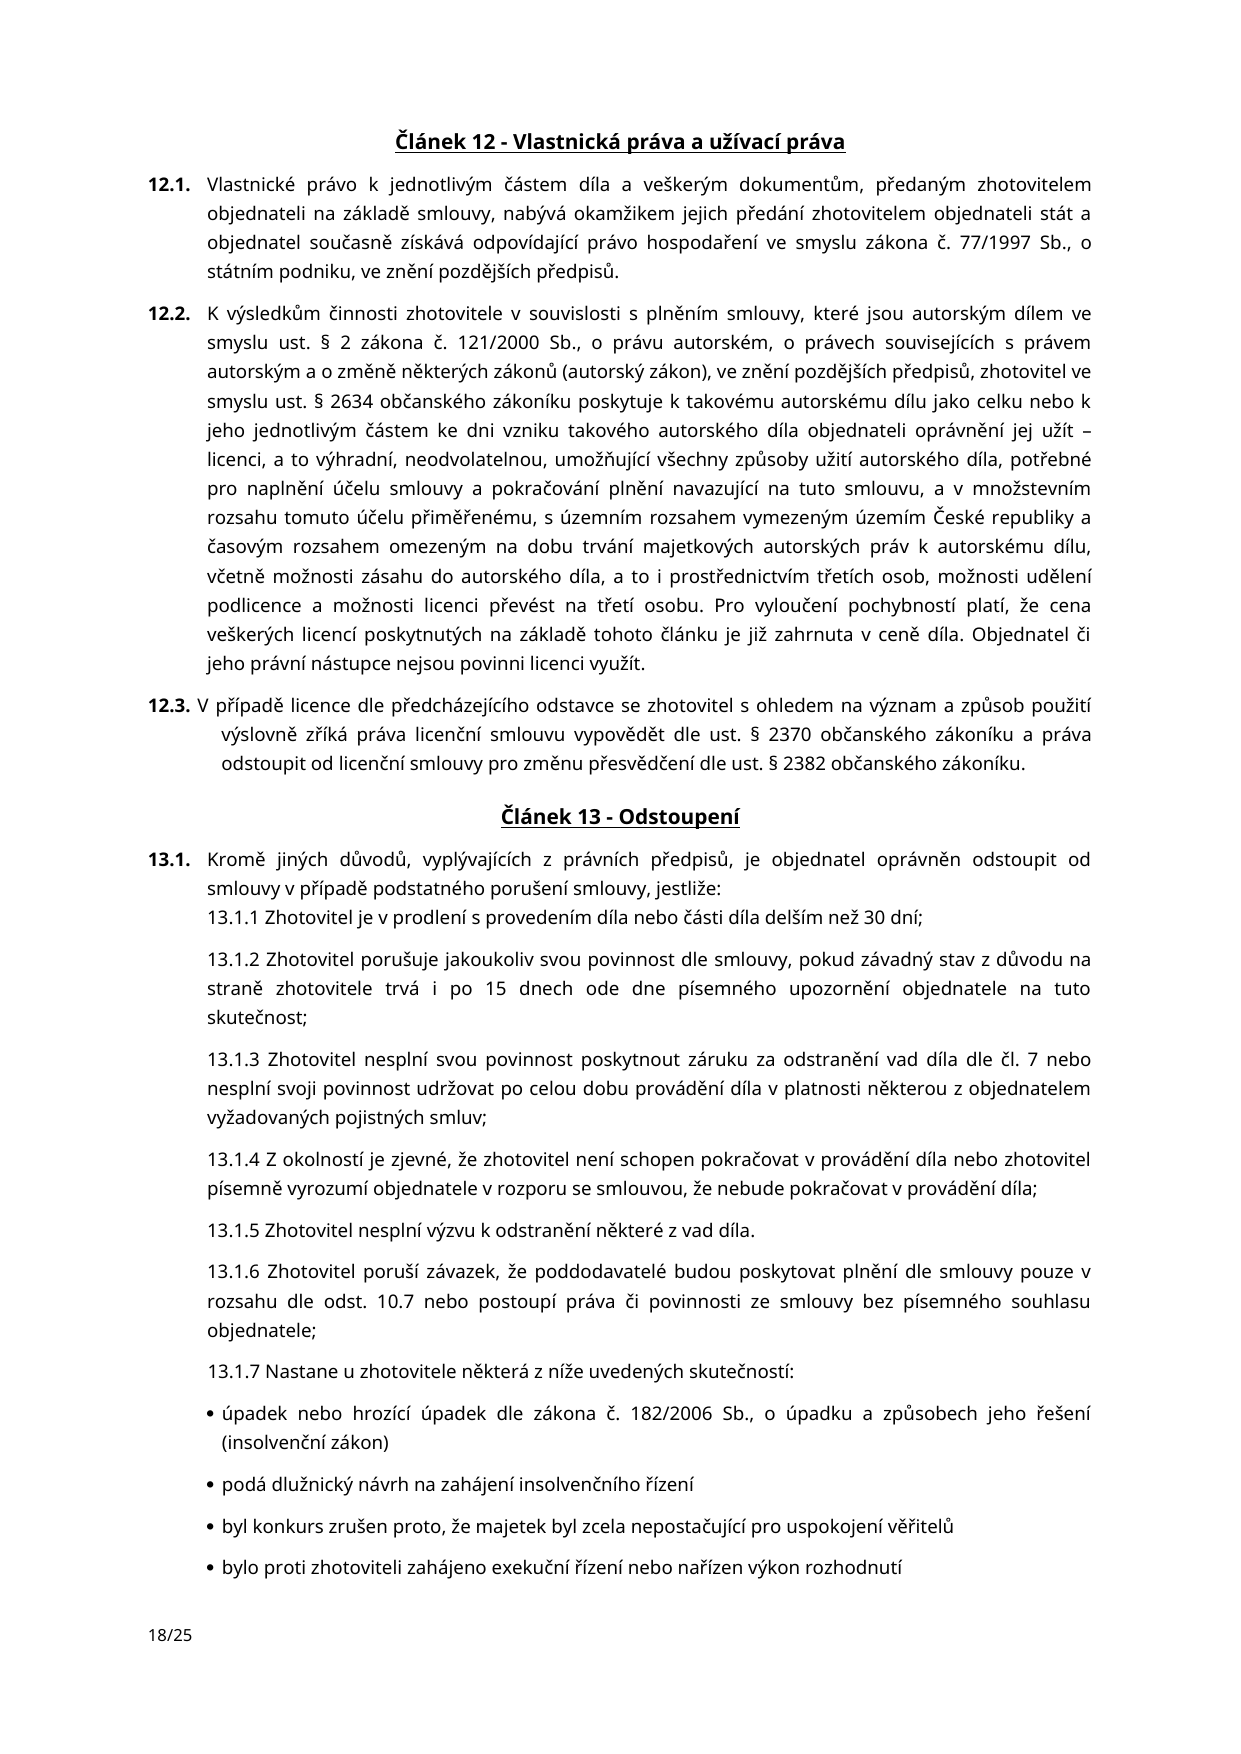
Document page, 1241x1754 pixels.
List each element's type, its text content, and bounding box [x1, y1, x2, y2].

text 13.1.4 Z okolností je zjevné, že zhotovitel není schopen pokračovat v provádění díla nebo zhotovitel písemně vyrozumí objednatele v rozporu se smlouvou, že nebude pokračovat v provádění díla; [207, 1143, 1092, 1201]
list byl konkurs zrušen proto, že majetek byl zcela nepostačující pro uspokojení věřitelů [207, 1510, 1092, 1539]
text 13.1.5 Zhotovitel nesplní výzvu k odstranění některé z vad díla. [207, 1214, 1092, 1243]
text 13.1.6 Zhotovitel poruší závazek, že poddodavatelé budou poskytovat plnění dle smlouvy pouze v rozsahu dle odst. 10.7 nebo postoupí práva či povinnosti ze smlouvy bez písemného souhlasu objednatele; [207, 1256, 1092, 1343]
text 12.2. K výsledkům činnosti zhotovitele v souvislosti s plněním smlouvy, které jsou autorským dílem ve smyslu ust. § 2 zákona č. 121/2000 Sb., o právu autorském, o právech souvisejících s právem autorským a o změně některých zákonů (autorský zákon), ve znění pozdějších předpisů, zhotovitel ve smyslu ust. § 2634 občanského zákoníku poskytuje k takovému autorskému dílu jako celku nebo k jeho jednotlivým částem ke dni vzniku takového autorského díla objednateli oprávnění jej užít – licenci, a to výhradní, neodvolatelnou, umožňující všechny způsoby užití autorského díla, potřebné pro naplnění účelu smlouvy a pokračování plnění navazující na tuto smlouvu, a v množstevním rozsahu tomuto účelu přiměřenému, s územním rozsahem vymezeným územím České republiky a časovým rozsahem omezeným na dobu trvání majetkových autorských práv k autorskému dílu, včetně možnosti zásahu do autorského díla, a to i prostřednictvím třetích osob, možnosti udělení podlicence a možnosti licenci převést na třetí osobu. Pro vyloučení pochybností platí, že cena veškerých licencí poskytnutých na základě tohoto článku je již zahrnuta v ceně díla. Objednatel či jeho právní nástupce nejsou povinni licenci využít. [148, 297, 1092, 676]
text 13.1.3 Zhotovitel nesplní svou povinnost poskytnout záruku za odstranění vad díla dle čl. 7 nebo nesplní svoji povinnost udržovat po celou dobu provádění díla v platnosti některou z objednatelem vyžadovaných pojistných smluv; [207, 1043, 1092, 1131]
list bylo proti zhotoviteli zahájeno exekuční řízení nebo nařízen výkon rozhodnutí [207, 1551, 1092, 1581]
text 13.1.1 Zhotovitel je v prodlení s provedením díla nebo části díla delším než 30 dní; [207, 901, 1092, 931]
text 12.1. Vlastnické právo k jednotlivým částem díla a veškerým dokumentům, předaným zhotovitelem objednateli na základě smlouvy, nabývá okamžikem jejich předání zhotovitelem objednateli stát a objednatel současně získává odpovídající právo hospodaření ve smyslu zákona č. 77/1997 Sb., o státním podniku, ve znění pozdějších předpisů. [148, 168, 1092, 285]
text 13.1.7 Nastane u zhotovitele některá z níže uvedených skutečností: [207, 1356, 1092, 1385]
text 13.1.2 Zhotovitel porušuje jakoukoliv svou povinnost dle smlouvy, pokud závadný stav z důvodu na straně zhotovitele trvá i po 15 dnech ode dne písemného upozornění objednatele na tuto skutečnost; [207, 943, 1092, 1031]
text 12.3. V případě licence dle předcházejícího odstavce se zhotovitel s ohledem na význam a způsob použití výslovně zříká práva licenční smlouvu vypovědět dle ust. § 2370 občanského zákoníku a práva odstoupit od licenční smlouvy pro změnu přesvědčení dle ust. § 2382 občanského zákoníku. [148, 689, 1092, 776]
list podá dlužnický návrh na zahájení insolvenčního řízení [207, 1468, 1092, 1497]
subtitle Článek 12 - Vlastnická práva a užívací práva [148, 126, 1092, 156]
list úpadek nebo hrozící úpadek dle zákona č. 182/2006 Sb., o úpadku a způsobech jeho řešení (insolvenční zákon) [207, 1397, 1092, 1456]
text 13.1. Kromě jiných důvodů, vyplývajících z právních předpisů, je objednatel oprávněn odstoupit od smlouvy v případě podstatného porušení smlouvy, jestliže: [148, 843, 1092, 901]
subtitle Článek 13 - Odstoupení [148, 801, 1092, 831]
